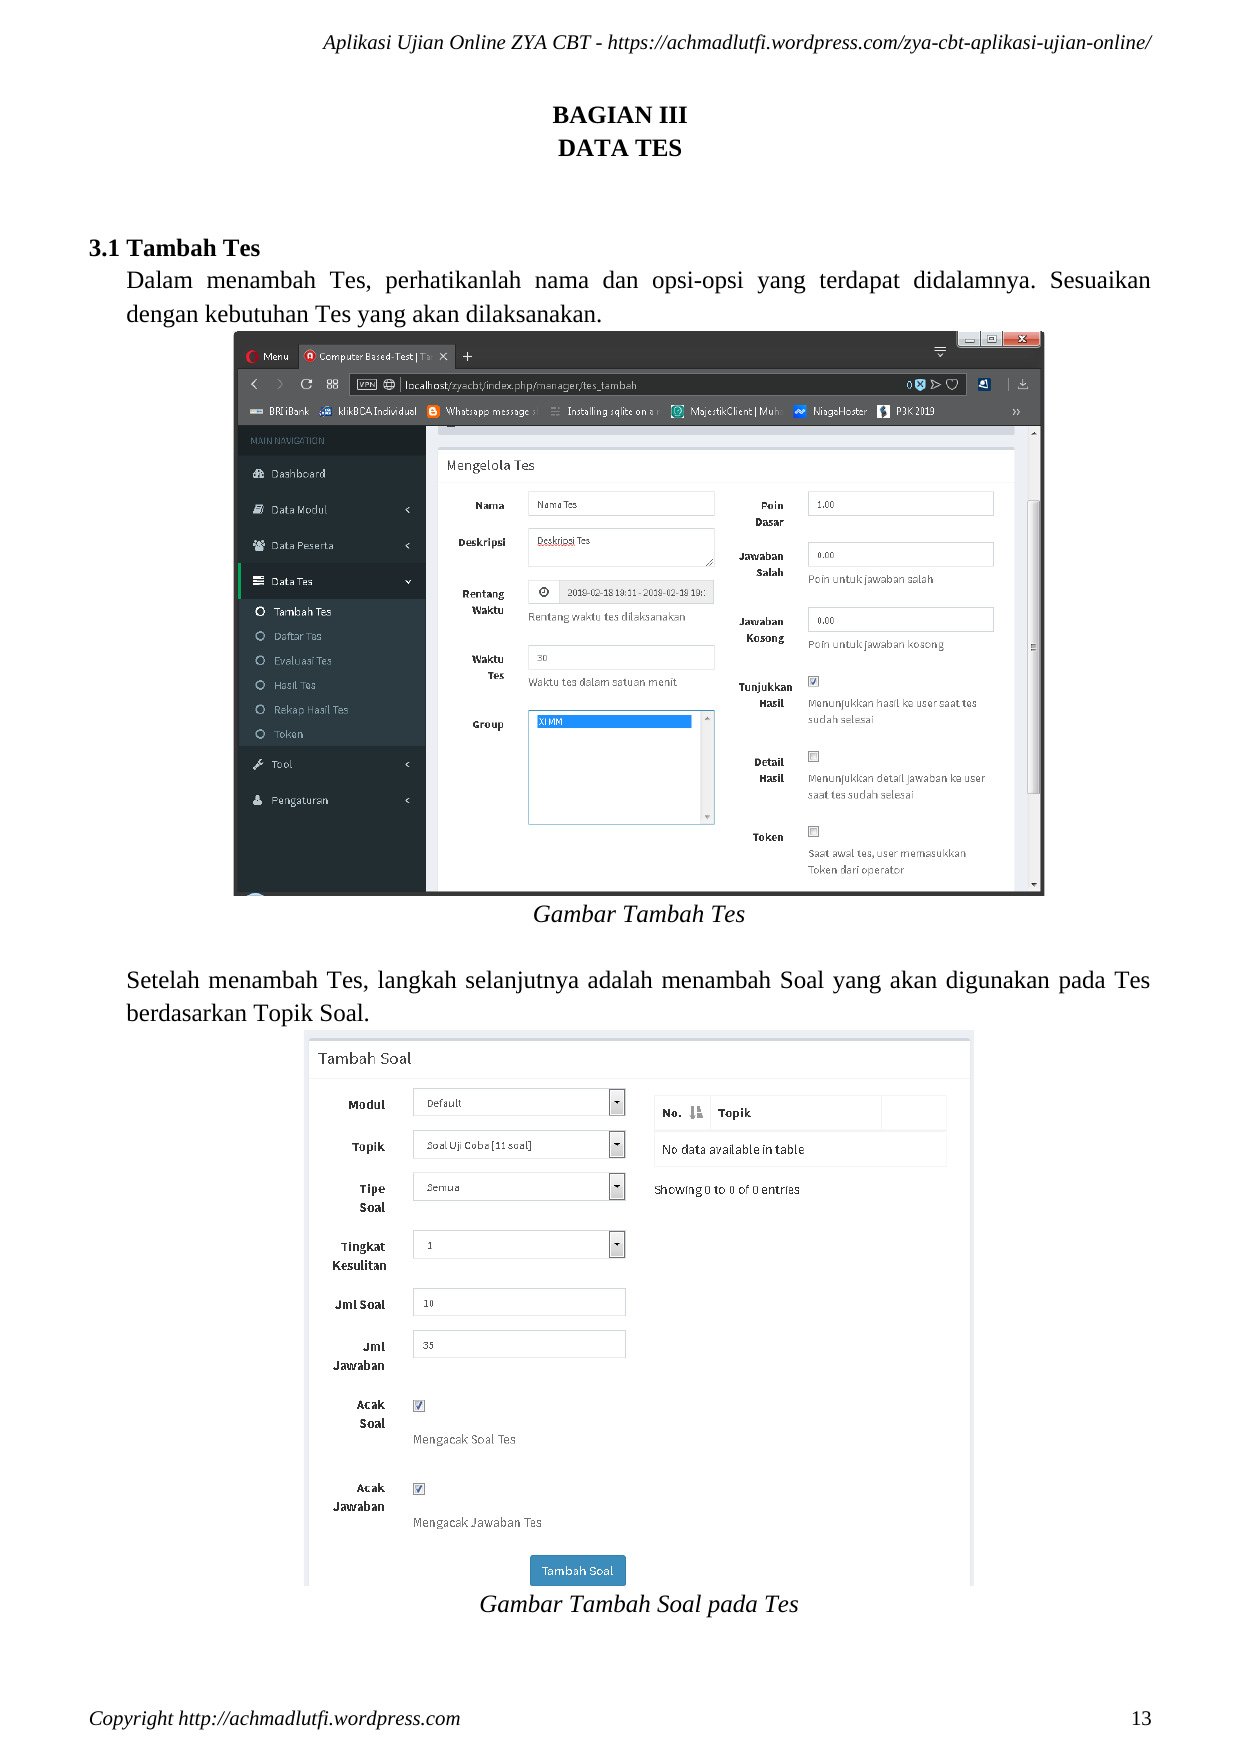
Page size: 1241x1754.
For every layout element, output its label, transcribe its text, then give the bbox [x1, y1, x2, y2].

text DATA TES [89, 133, 1152, 162]
text BAGIAN III [89, 101, 1152, 129]
list Setelah menambah Tes, langkah selanjutnya adalah menambah Soal yang akan digunakan pada Tes berdasarkan Topik Soal. [126, 965, 1152, 1026]
picture [233, 331, 1045, 896]
list Gambar Tambah Tes [126, 899, 1152, 927]
list Tambah Tes [89, 233, 1152, 261]
list Gambar Tambah Soal pada Tes [126, 1589, 1152, 1618]
list Dalam menambah Tes, perhatikanlah nama dan opsi-opsi yang terdapat didalamnya. Sesuaikan dengan kebutuhan Tes yang akan dilaksanakan. [126, 266, 1152, 327]
picture [303, 1030, 974, 1586]
